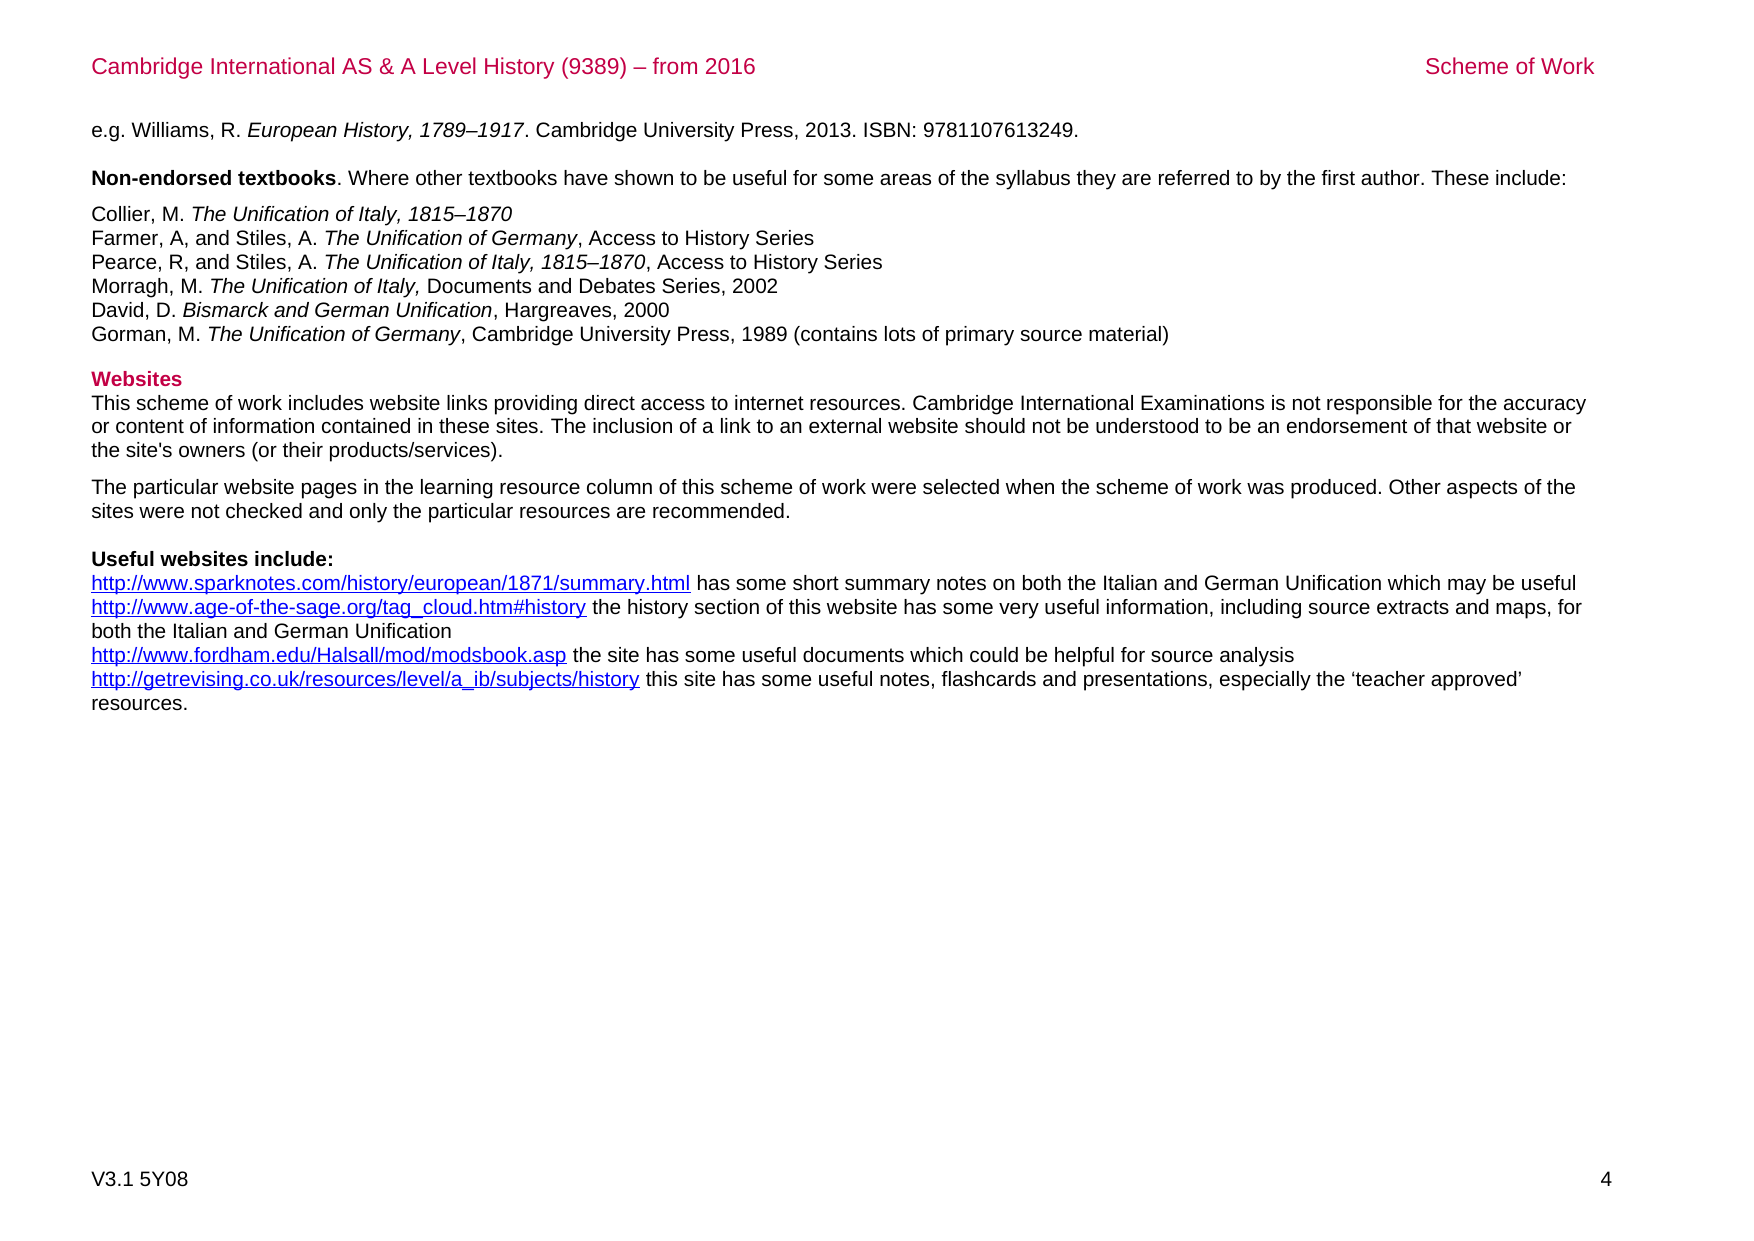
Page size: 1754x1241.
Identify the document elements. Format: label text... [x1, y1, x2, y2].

text Useful websites include: [91, 547, 1604, 571]
text Farmer, A, and Stiles, A. The Unification of Germany, Access to History Series [91, 226, 1604, 250]
text http://www.fordham.edu/Halsall/mod/modsbook.asp the site has some useful documents which could be helpful for source analysis [91, 642, 1604, 666]
text The particular website pages in the learning resource column of this scheme of work were selected when the scheme of work was produced. Other aspects of the sites were not checked and only the particular resources are recommended. [91, 475, 1604, 523]
text This scheme of work includes website links providing direct access to internet resources. Cambridge International Examinations is not responsible for the accuracy or content of information contained in these sites. The inclusion of a link to an external website should not be understood to be an endorsement of that website or the site's owners (or their products/services). [91, 390, 1604, 462]
text Collier, M. The Unification of Italy, 1815–1870 [91, 202, 1604, 226]
text e.g. Williams, R. European History, 1789–1917. Cambridge University Press, 2013. ISBN: 9781107613249. [91, 117, 1604, 141]
text Non-endorsed textbooks. Where other textbooks have shown to be useful for some areas of the syllabus they are referred to by the first author. These include: [91, 165, 1599, 189]
subtitle Websites [91, 366, 1604, 390]
text Pearce, R, and Stiles, A. The Unification of Italy, 1815–1870, Access to History Series [91, 250, 1604, 274]
text David, D. Bismarck and German Unification, Hargreaves, 2000 [91, 298, 1604, 322]
text http://www.sparknotes.com/history/european/1871/summary.html has some short summary notes on both the Italian and German Unification which may be useful [91, 571, 1604, 594]
text Morragh, M. The Unification of Italy, Documents and Debates Series, 2002 [91, 274, 1604, 298]
text Gorman, M. The Unification of Germany, Cambridge University Press, 1989 (contains lots of primary source material) [91, 322, 1604, 346]
text http://www.age-of-the-sage.org/tag_cloud.htm#history the history section of this website has some very useful information, including source extracts and maps, for both the Italian and German Unification [91, 594, 1604, 642]
text http://getrevising.co.uk/resources/level/a_ib/subjects/history this site has some useful notes, flashcards and presentations, especially the ‘teacher approved’ resources. [91, 666, 1604, 714]
